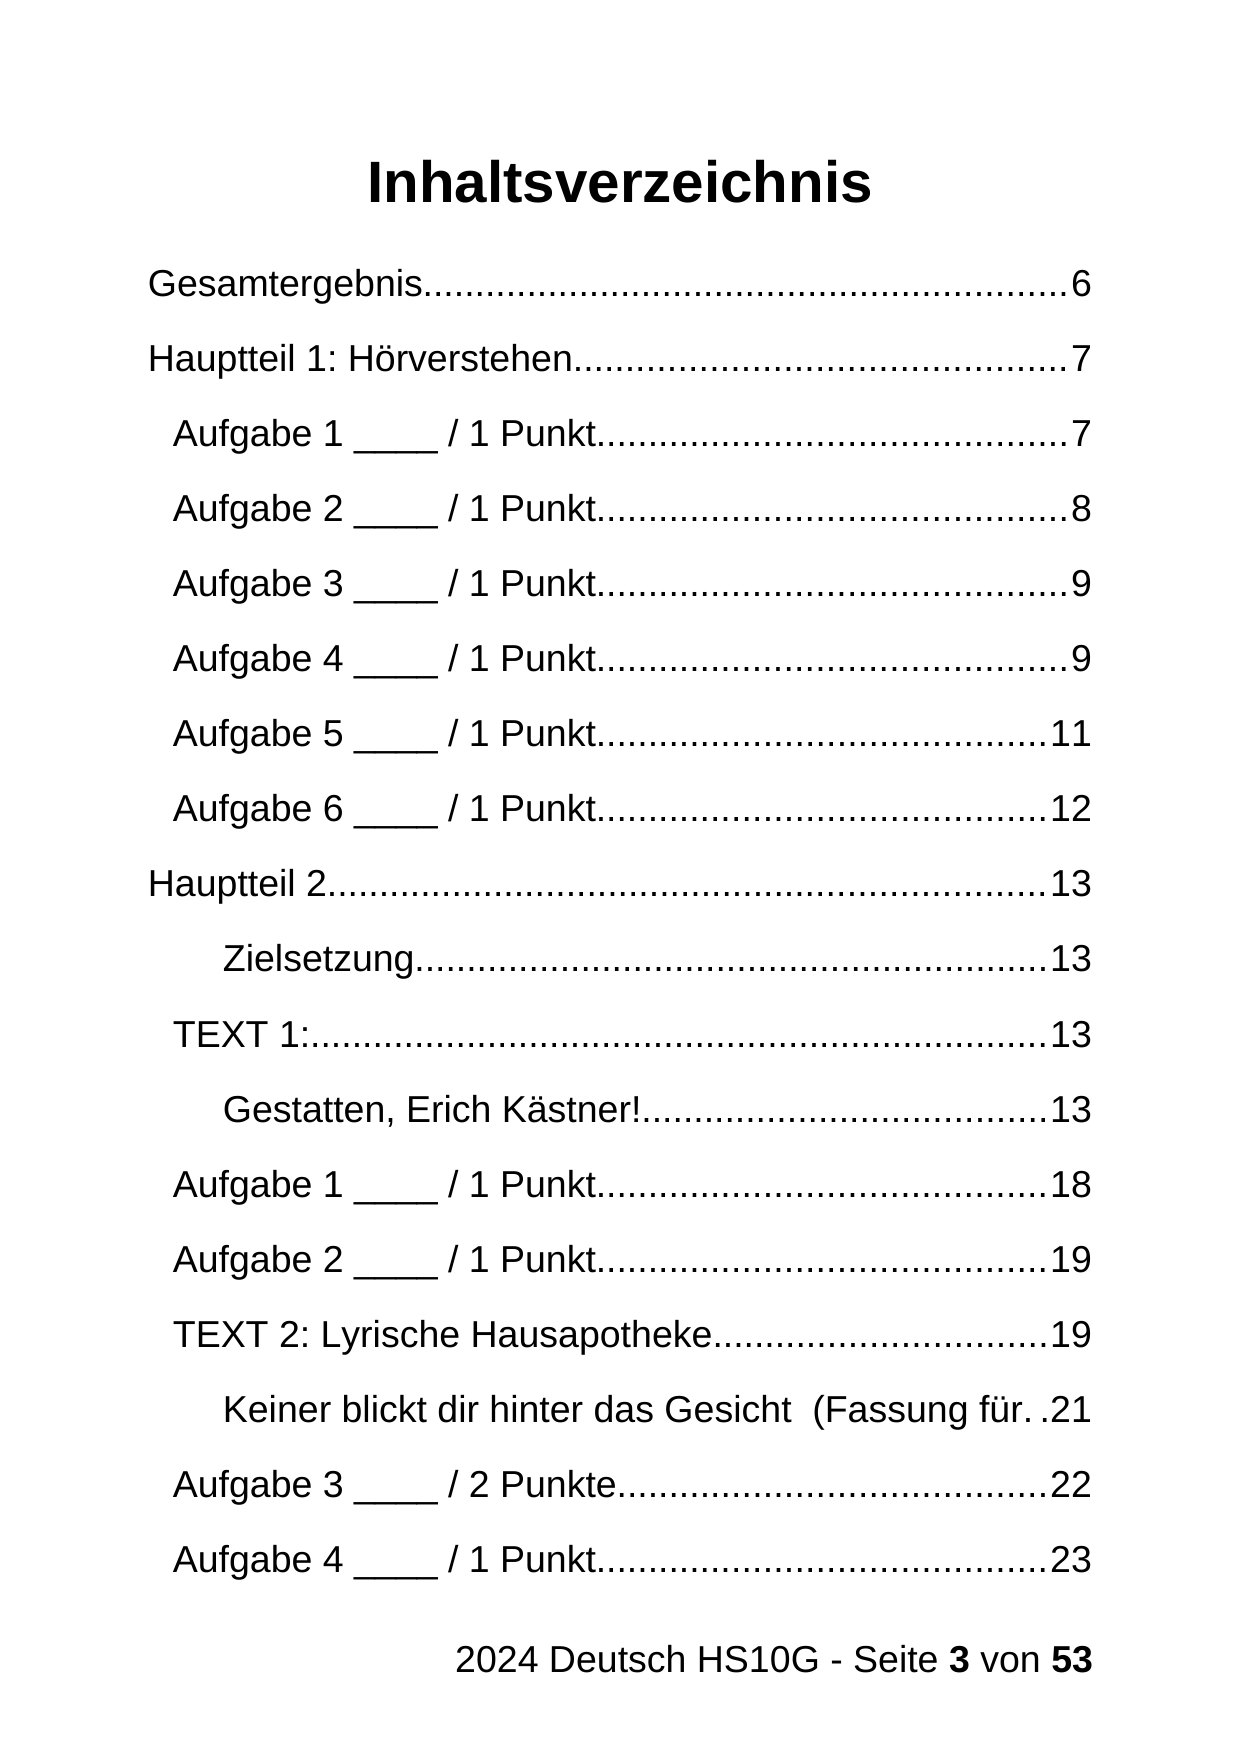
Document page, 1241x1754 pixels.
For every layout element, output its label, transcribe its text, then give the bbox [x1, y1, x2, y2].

text Hauptteil 2 13 [148, 862, 1093, 905]
text Zielsetzung 13 [223, 937, 1093, 980]
text Aufgabe 6 ____ / 1 Punkt 12 [173, 786, 1093, 829]
text TEXT 2: Lyrische Hausapotheke 19 [173, 1312, 1093, 1355]
text Aufgabe 1 ____ / 1 Punkt 18 [173, 1162, 1093, 1205]
text Aufgabe 3 ____ / 2 Punkte 22 [173, 1462, 1093, 1506]
text Aufgabe 2 ____ / 1 Punkt 8 [173, 486, 1093, 529]
text Aufgabe 2 ____ / 1 Punkt 19 [173, 1237, 1093, 1280]
text Aufgabe 4 ____ / 1 Punkt 9 [173, 636, 1093, 679]
text Aufgabe 4 ____ / 1 Punkt 23 [173, 1537, 1093, 1581]
text Aufgabe 3 ____ / 1 Punkt 9 [173, 561, 1093, 604]
text Keiner blickt dir hinter das Gesicht (Fassung für 21 [223, 1387, 1093, 1430]
text Gesamtergebnis 6 [148, 261, 1093, 304]
text Hauptteil 1: Hörverstehen 7 [148, 336, 1093, 379]
text Gestatten, Erich Kästner! 13 [223, 1087, 1093, 1130]
text Aufgabe 5 ____ / 1 Punkt 11 [173, 711, 1093, 754]
text Aufgabe 1 ____ / 1 Punkt 7 [173, 411, 1093, 454]
text TEXT 1: 13 [173, 1012, 1093, 1055]
